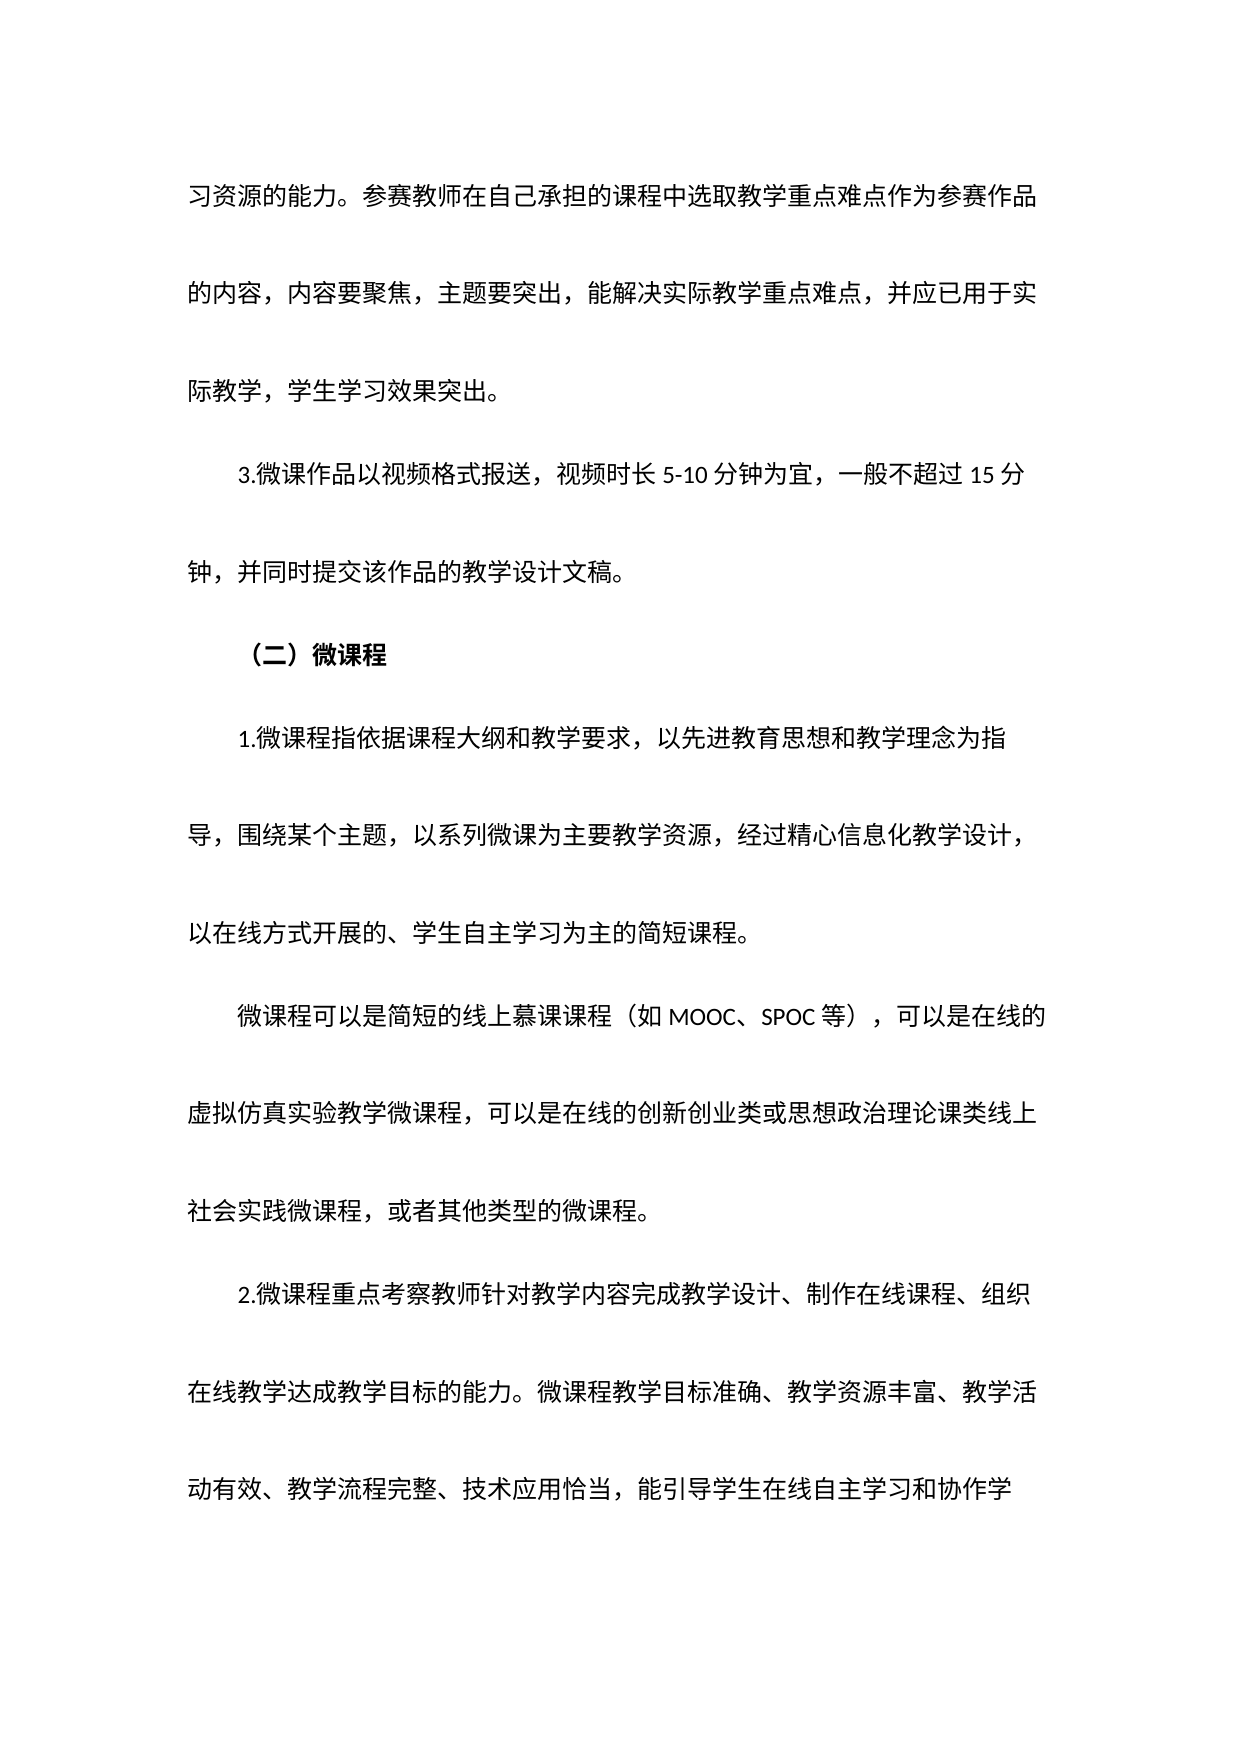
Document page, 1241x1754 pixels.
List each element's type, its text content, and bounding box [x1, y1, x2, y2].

text 3.微课作品以视频格式报送，视频时长 5-10 分钟为宜，一般不超过 15 分钟，并同时提交该作品的教学设计文稿。 [187, 440, 1053, 603]
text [187, 162, 1053, 422]
text 微课程可以是简短的线上慕课课程（如 MOOC、SPOC 等），可以是在线的虚拟仿真实验教学微课程，可以是在线的创新创业类或思想政治理论课类线上社会实践微课程，或者其他类型的微课程。 [187, 982, 1053, 1242]
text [187, 1260, 1053, 1520]
text 1.微课程指依据课程大纲和教学要求，以先进教育思想和教学理念为指导，围绕某个主题，以系列微课为主要教学资源，经过精心信息化教学设计，以在线方式开展的、学生自主学习为主的简短课程。 [187, 704, 1053, 964]
text （二）微课程 [187, 621, 1053, 686]
